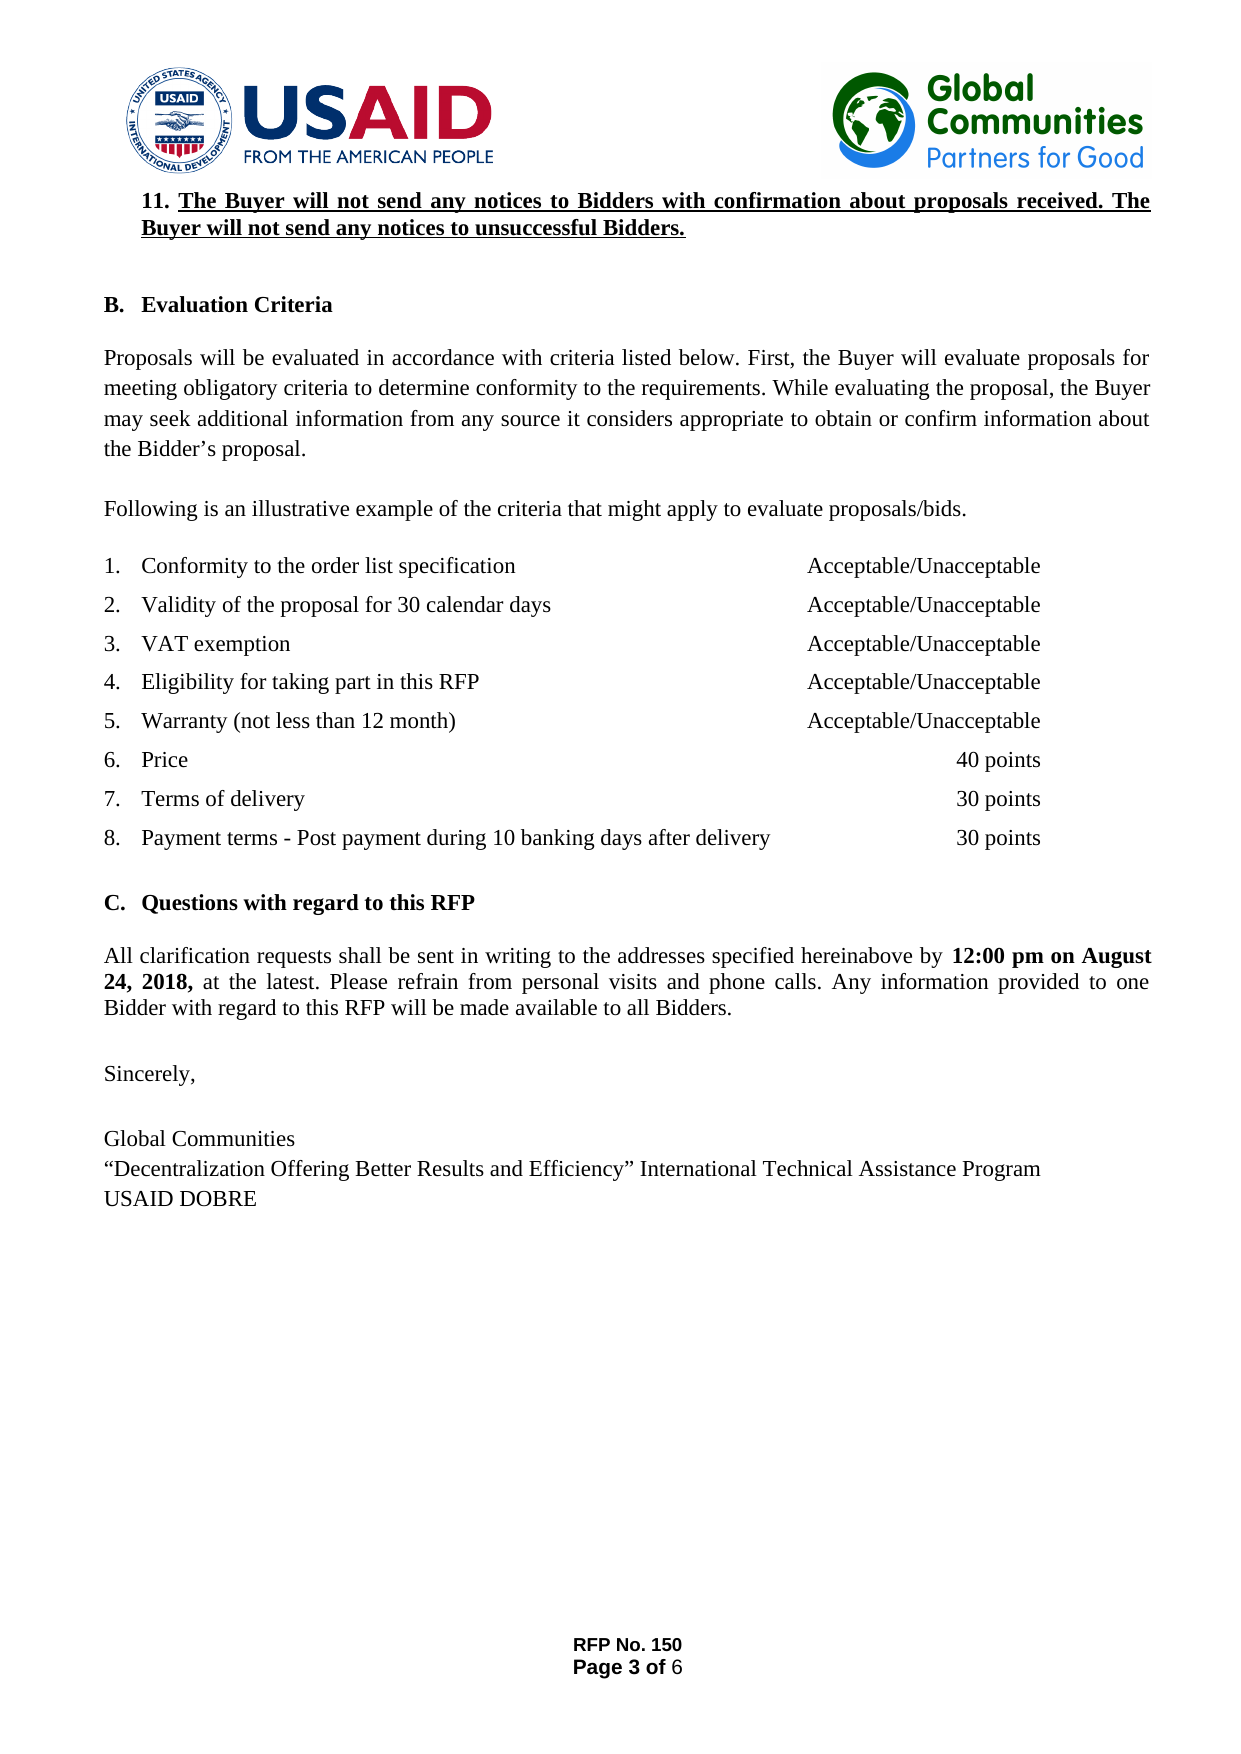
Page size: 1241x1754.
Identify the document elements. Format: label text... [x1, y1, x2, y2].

text All clarification requests shall be sent in writing to the addresses specified hereinabove by 12:00 pm on August 24, 2018, at the latest. Please refrain from personal visits and phone calls. Any information provided to one Bidder with regard to this RFP will be made available to all Bidders. [103, 942, 1152, 1021]
text Proposals will be evaluated in accordance with criteria listed below. First, the Buyer will evaluate proposals for meeting obligatory criteria to determine conformity to the requirements. While evaluating the proposal, the Buyer may seek additional information from any source it considers appropriate to obtain or confirm information about the Bidder’s proposal. [103, 344, 1152, 461]
list Eligibility for taking part in this RFP Acceptable/Unacceptable [103, 668, 1152, 695]
list Validity of the proposal for 30 calendar days Acceptable/Unacceptable [103, 591, 1152, 617]
text Sincerely, [103, 1060, 1152, 1086]
picture [113, 45, 500, 190]
list Terms of delivery 30 points [103, 785, 1152, 811]
text Following is an illustrative example of the criteria that might apply to evaluate proposals/bids. [103, 495, 1152, 522]
text Global Communities [103, 1125, 1152, 1151]
list Questions with regard to this RFP [103, 889, 1152, 915]
list Conformity to the order list specification Acceptable/Unacceptable [103, 552, 1152, 578]
list Evaluation Criteria [103, 292, 1152, 318]
text USAID DOBRE [103, 1185, 1152, 1212]
picture [821, 62, 1153, 179]
list Price 40 points [103, 746, 1152, 772]
text “Decentralization Offering Better Results and Efficiency” International Technical Assistance Program [103, 1155, 1152, 1181]
list VAT exemption Acceptable/Unacceptable [103, 629, 1152, 656]
list Payment terms - Post payment during 10 banking days after delivery 30 points [103, 824, 1152, 850]
list Warranty (not less than 12 month) Acceptable/Unacceptable [103, 707, 1152, 734]
text 11. The Buyer will not send any notices to Bidders with confirmation about proposals received. The Buyer will not send any notices to unsuccessful Bidders. [141, 187, 1152, 240]
